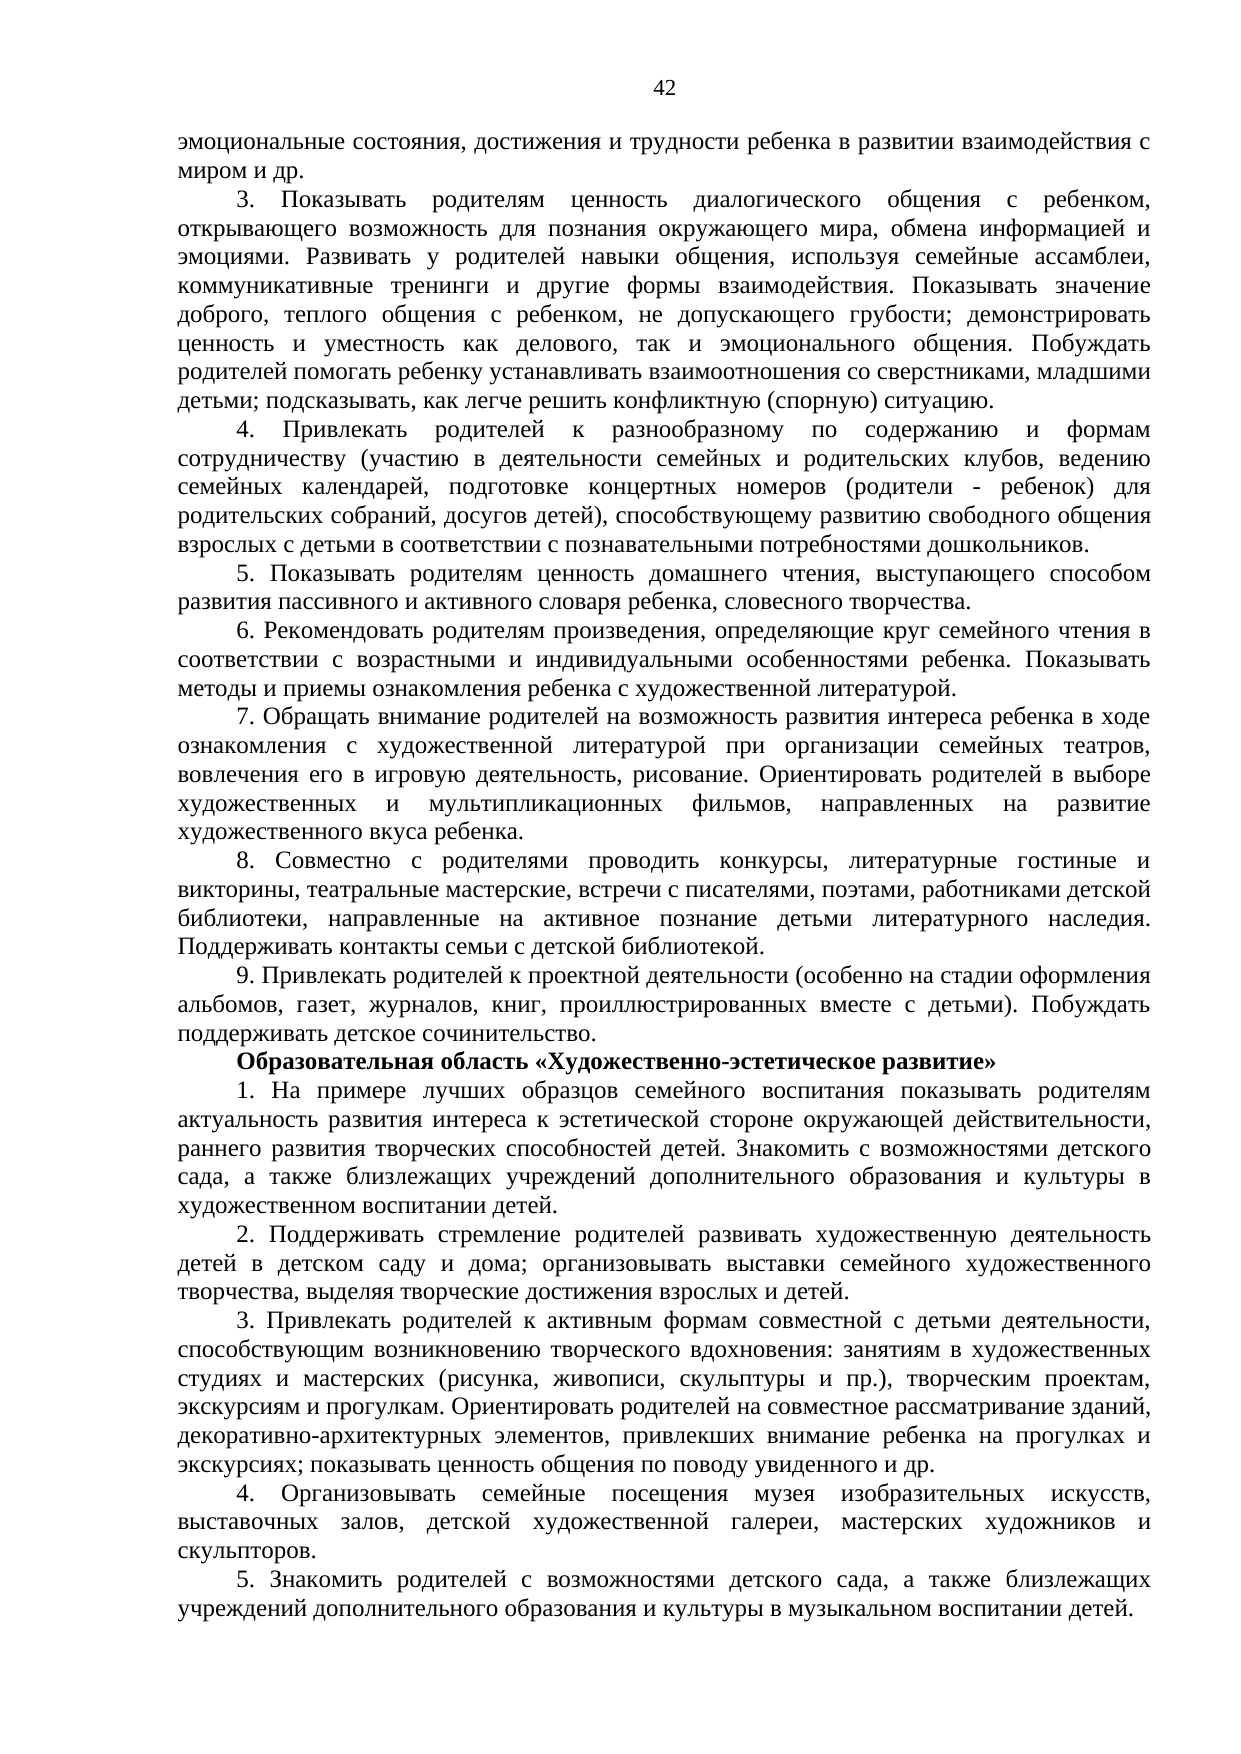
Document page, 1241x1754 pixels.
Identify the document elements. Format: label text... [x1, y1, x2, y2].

text 3. Показывать родителям ценность диалогического общения с ребенком, открывающего возможность для познания окружающего мира, обмена информацией и эмоциями. Развивать у родителей навыки общения, используя семейные ассамблеи, коммуникативные тренинги и другие формы взаимодействия. Показывать значение доброго, теплого общения с ребенком, не допускающего грубости; демонстрировать ценность и уместность как делового, так и эмоционального общения. Побуждать родителей помогать ребенку устанавливать взаимоотношения со сверстниками, младшими детьми; подсказывать, как легче решить конфликтную (спорную) ситуацию. [177, 184, 1152, 414]
text 6. Рекомендовать родителям произведения, определяющие круг семейного чтения в соответствии с возрастными и индивидуальными особенностями ребенка. Показывать методы и приемы ознакомления ребенка с художественной литературой. [177, 615, 1152, 701]
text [177, 126, 1152, 184]
text 1. На примере лучших образцов семейного воспитания показывать родителям актуальность развития интереса к эстетической стороне окружающей действительности, раннего развития творческих способностей детей. Знакомить с возможностями детского сада, а также близлежащих учреждений дополнительного образования и культуры в художественном воспитании детей. [177, 1075, 1152, 1219]
text Образовательная область «Художественно-эстетическое развитие» [177, 1046, 1152, 1075]
text 4. Привлекать родителей к разнообразному по содержанию и формам сотрудничеству (участию в деятельности семейных и родительских клубов, ведению семейных календарей, подготовке концертных номеров (родители - ребенок) для родительских собраний, досугов детей), способствующему развитию свободного общения взрослых с детьми в соответствии с познавательными потребностями дошкольников. [177, 414, 1152, 558]
text 7. Обращать внимание родителей на возможность развития интереса ребенка в ходе ознакомления с художественной литературой при организации семейных театров, вовлечения его в игровую деятельность, рисование. Ориентировать родителей в выборе художественных и мультипликационных фильмов, направленных на развитие художественного вкуса ребенка. [177, 701, 1152, 845]
text 2. Поддерживать стремление родителей развивать художественную деятельность детей в детском саду и дома; организовывать выставки семейного художественного творчества, выделяя творческие достижения взрослых и детей. [177, 1219, 1152, 1305]
text 8. Совместно с родителями проводить конкурсы, литературные гостиные и викторины, театральные мастерские, встречи с писателями, поэтами, работниками детской библиотеки, направленные на активное познание детьми литературного наследия. Поддерживать контакты семьи с детской библиотекой. [177, 845, 1152, 960]
text 3. Привлекать родителей к активным формам совместной с детьми деятельности, способствующим возникновению творческого вдохновения: занятиям в художественных студиях и мастерских (рисунка, живописи, скульптуры и пр.), творческим проектам, экскурсиям и прогулкам. Ориентировать родителей на совместное рассматривание зданий, декоративно-архитектурных элементов, привлекших внимание ребенка на прогулках и экскурсиях; показывать ценность общения по поводу увиденного и др. [177, 1305, 1152, 1478]
text 5. Знакомить родителей с возможностями детского сада, а также близлежащих учреждений дополнительного образования и культуры в музыкальном воспитании детей. [177, 1564, 1152, 1621]
text 9. Привлекать родителей к проектной деятельности (особенно на стадии оформления альбомов, газет, журналов, книг, проиллюстрированных вместе с детьми). Побуждать поддерживать детское сочинительство. [177, 960, 1152, 1046]
text 5. Показывать родителям ценность домашнего чтения, выступающего способом развития пассивного и активного словаря ребенка, словесного творчества. [177, 558, 1152, 615]
text 4. Организовывать семейные посещения музея изобразительных искусств, выставочных залов, детской художественной галереи, мастерских художников и скульпторов. [177, 1478, 1152, 1564]
